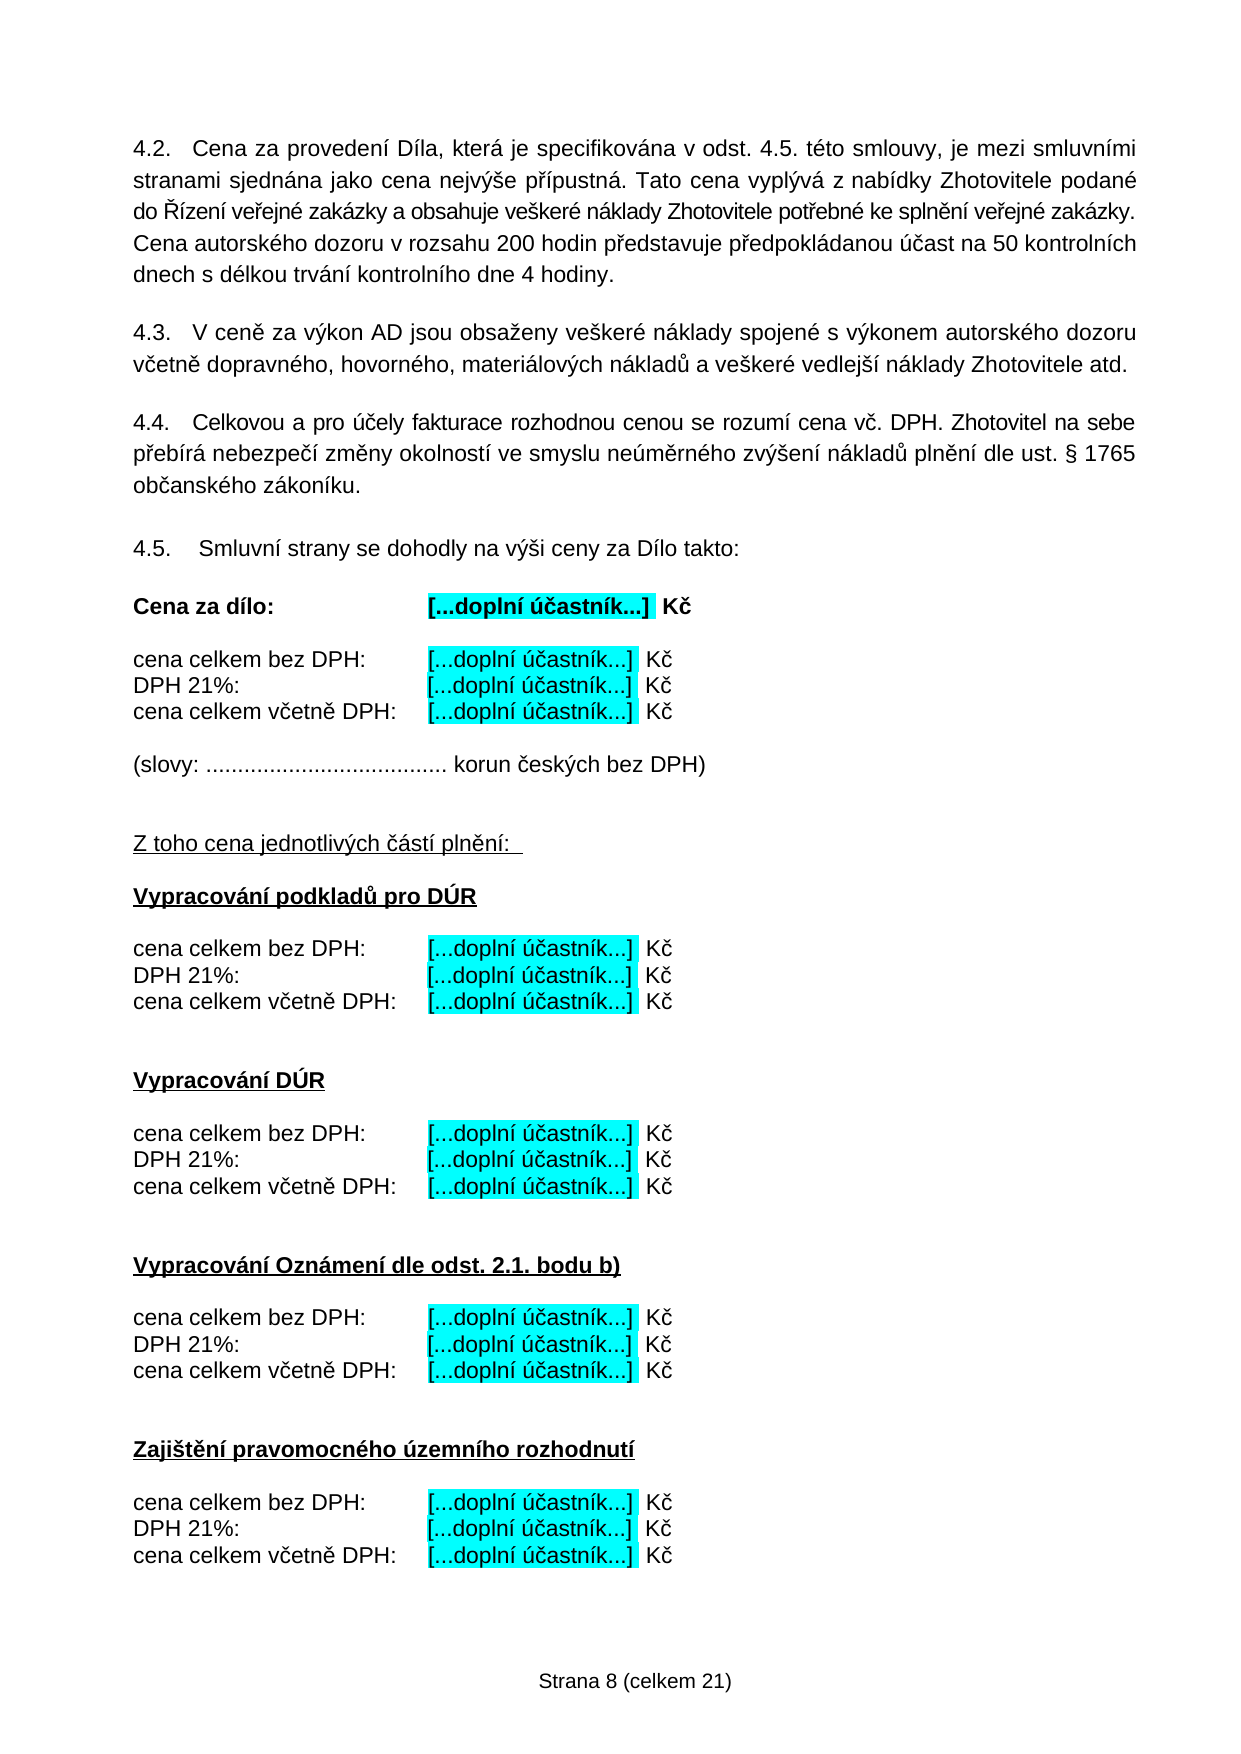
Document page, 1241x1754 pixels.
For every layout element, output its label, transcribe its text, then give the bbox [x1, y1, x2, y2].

text DPH 21%: Kč [133, 1331, 427, 1357]
text cena celkem včetně DPH: Kč [639, 1173, 1137, 1199]
text cena celkem bez DPH: Kč [639, 1304, 1137, 1331]
text DPH 21%: Kč [638, 962, 1137, 988]
text DPH 21%: Kč [133, 1146, 427, 1173]
text cena celkem bez DPH: Kč [639, 1489, 1137, 1515]
text cena celkem včetně DPH: Kč [639, 1542, 1137, 1568]
text cena celkem bez DPH: Kč [133, 935, 428, 962]
text Vypracování DÚR [133, 1067, 1137, 1093]
text Cena za dílo: Kč [656, 593, 1137, 619]
text cena celkem včetně DPH: Kč [133, 1542, 428, 1568]
list Cena za provedení Díla, která je specifikována v odst. 4.5. této smlouvy, je mezi smluvními stranami sjednána jako cena nejvýše přípustná. Tato cena vyplývá z nabídky Zhotovitele podané do Řízení veřejné zakázky a obsahuje veškeré náklady Zhotovitele potřebné ke splnění veřejné zakázky. Cena autorského dozoru v rozsahu 200 hodin představuje předpokládanou účast na 50 kontrolních dnech s délkou trvání kontrolního dne 4 hodiny. [133, 135, 1137, 288]
text Vypracování podkladů pro DÚR [133, 883, 1137, 909]
text (slovy: ...................................... korun českých bez DPH) [133, 751, 1137, 777]
text DPH 21%: Kč [638, 1331, 1137, 1357]
text cena celkem bez DPH: Kč [133, 646, 428, 672]
text cena celkem bez DPH: Kč [133, 1120, 428, 1146]
text Vypracování Oznámení dle odst. 2.1. bodu b) [133, 1252, 1137, 1278]
text cena celkem včetně DPH: Kč [133, 988, 428, 1014]
text DPH 21%: Kč [133, 962, 427, 988]
text Z toho cena jednotlivých částí plnění: [133, 830, 1137, 856]
text DPH 21%: Kč [133, 1515, 427, 1542]
text Cena za dílo: Kč [133, 593, 428, 619]
text DPH 21%: Kč [638, 672, 1137, 698]
text cena celkem včetně DPH: Kč [639, 1357, 1137, 1383]
text cena celkem včetně DPH: Kč [133, 698, 428, 724]
text cena celkem včetně DPH: Kč [133, 1357, 428, 1383]
list Smluvní strany se dohodly na výši ceny za Dílo takto: [133, 535, 1137, 561]
text cena celkem včetně DPH: Kč [133, 1173, 428, 1199]
text cena celkem bez DPH: Kč [133, 1304, 428, 1331]
text DPH 21%: Kč [133, 672, 427, 698]
text cena celkem bez DPH: Kč [133, 1489, 428, 1515]
text DPH 21%: Kč [638, 1515, 1137, 1542]
list V ceně za výkon AD jsou obsaženy veškeré náklady spojené s výkonem autorského dozoru včetně dopravného, hovorného, materiálových nákladů a veškeré vedlejší náklady Zhotovitele atd. [133, 319, 1137, 377]
text cena celkem bez DPH: Kč [639, 1120, 1137, 1146]
text cena celkem bez DPH: Kč [639, 935, 1137, 962]
list Celkovou a pro účely fakturace rozhodnou cenou se rozumí cena vč. DPH. Zhotovitel na sebe přebírá nebezpečí změny okolností ve smyslu neúměrného zvýšení nákladů plnění dle ust. § 1765 občanského zákoníku. [133, 409, 1137, 498]
text cena celkem včetně DPH: Kč [639, 698, 1137, 724]
text cena celkem bez DPH: Kč [639, 646, 1137, 672]
text cena celkem včetně DPH: Kč [639, 988, 1137, 1014]
text Zajištění pravomocného územního rozhodnutí [133, 1436, 1137, 1462]
text DPH 21%: Kč [638, 1146, 1137, 1173]
